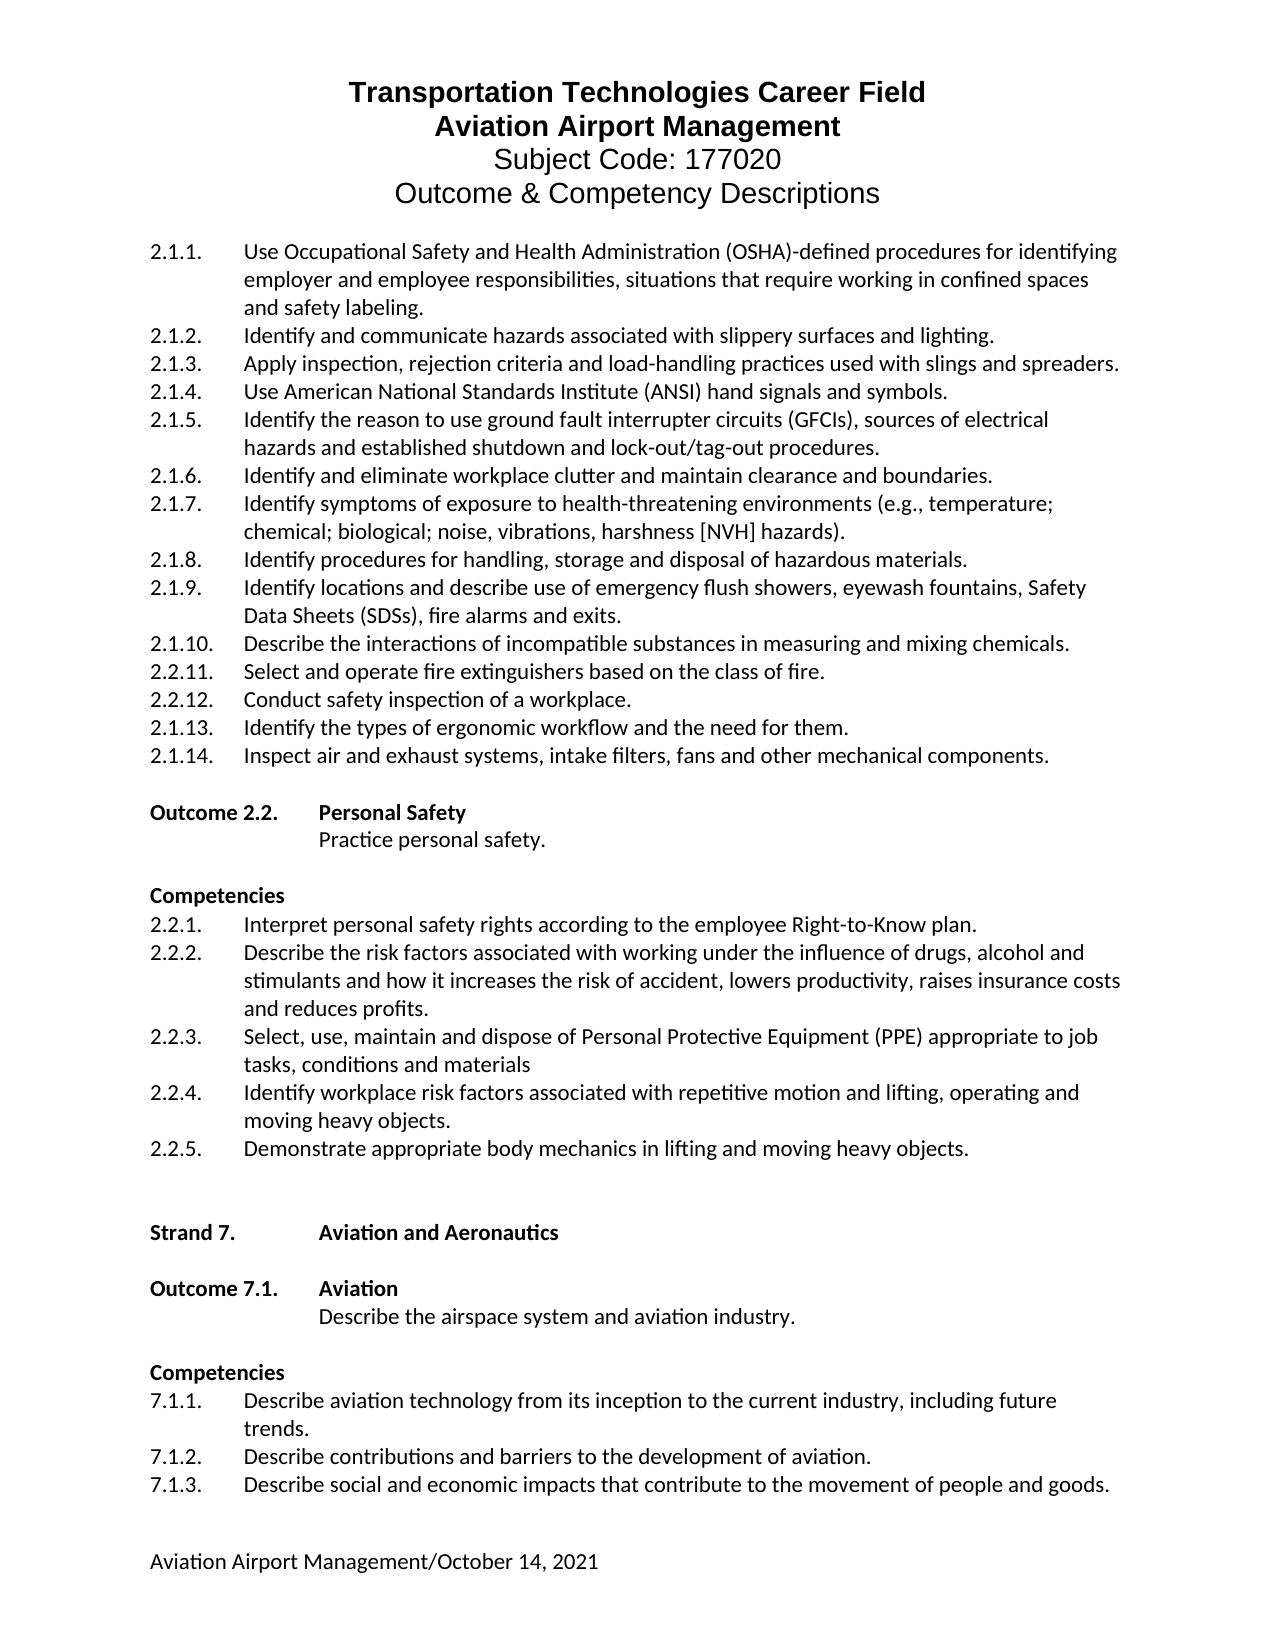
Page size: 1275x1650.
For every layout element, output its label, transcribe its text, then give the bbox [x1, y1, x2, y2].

text 7.1.1. Describe aviation technology from its inception to the current industry, including future trends. [150, 1386, 1125, 1442]
text 2.2.3. Select, use, maintain and dispose of Personal Protective Equipment (PPE) appropriate to job tasks, conditions and materials [150, 1022, 1125, 1078]
text 2.1.4. Use American National Standards Institute (ANSI) hand signals and symbols. [150, 377, 1125, 405]
text 7.1.2. Describe contributions and barriers to the development of aviation. [150, 1442, 1125, 1470]
text 2.1.3. Apply inspection, rejection criteria and load-handling practices used with slings and spreaders. [150, 349, 1125, 377]
text 2.1.1. Use Occupational Safety and Health Administration (OSHA)-defined procedures for identifying employer and employee responsibilities, situations that require working in confined spaces and safety labeling. [150, 237, 1125, 321]
text Competencies [150, 1358, 1125, 1386]
text Describe the airspace system and aviation industry. [150, 1302, 1125, 1330]
text 2.2.11. Select and operate fire extinguishers based on the class of fire. [150, 657, 1125, 686]
text 2.1.9. Identify locations and describe use of emergency flush showers, eyewash fountains, Safety Data Sheets (SDSs), fire alarms and exits. [150, 573, 1125, 629]
text 2.1.7. Identify symptoms of exposure to health-threatening environments (e.g., temperature; chemical; biological; noise, vibrations, harshness [NVH] hazards). [150, 489, 1125, 545]
text Competencies [150, 882, 1125, 910]
text 2.1.10. Describe the interactions of incompatible substances in measuring and mixing chemicals. [150, 629, 1125, 657]
text 2.1.2. Identify and communicate hazards associated with slippery surfaces and lighting. [150, 321, 1125, 349]
text 2.2.5. Demonstrate appropriate body mechanics in lifting and moving heavy objects. [150, 1134, 1125, 1162]
text 2.2.2. Describe the risk factors associated with working under the influence of drugs, alcohol and stimulants and how it increases the risk of accident, lowers productivity, raises insurance costs and reduces profits. [150, 938, 1125, 1022]
text 2.1.13. Identify the types of ergonomic workflow and the need for them. [150, 713, 1125, 742]
text 2.1.8. Identify procedures for handling, storage and disposal of hazardous materials. [150, 545, 1125, 573]
text 2.2.1. Interpret personal safety rights according to the employee Right-to-Know plan. [150, 910, 1125, 938]
text 2.1.5. Identify the reason to use ground fault interrupter circuits (GFCIs), sources of electrical hazards and established shutdown and lock-out/tag-out procedures. [150, 405, 1125, 461]
text Outcome 2.2. Personal Safety [150, 798, 1125, 826]
text Practice personal safety. [150, 826, 1125, 854]
text 2.2.4. Identify workplace risk factors associated with repetitive motion and lifting, operating and moving heavy objects. [150, 1078, 1125, 1134]
text 2.1.6. Identify and eliminate workplace clutter and maintain clearance and boundaries. [150, 461, 1125, 489]
text Strand 7. Aviation and Aeronautics [150, 1218, 1125, 1246]
text 2.1.14. Inspect air and exhaust systems, intake filters, fans and other mechanical components. [150, 742, 1125, 769]
text Outcome 7.1. Aviation [150, 1274, 1125, 1302]
text 7.1.3. Describe social and economic impacts that contribute to the movement of people and goods. [150, 1470, 1125, 1498]
text 2.2.12. Conduct safety inspection of a workplace. [150, 686, 1125, 713]
